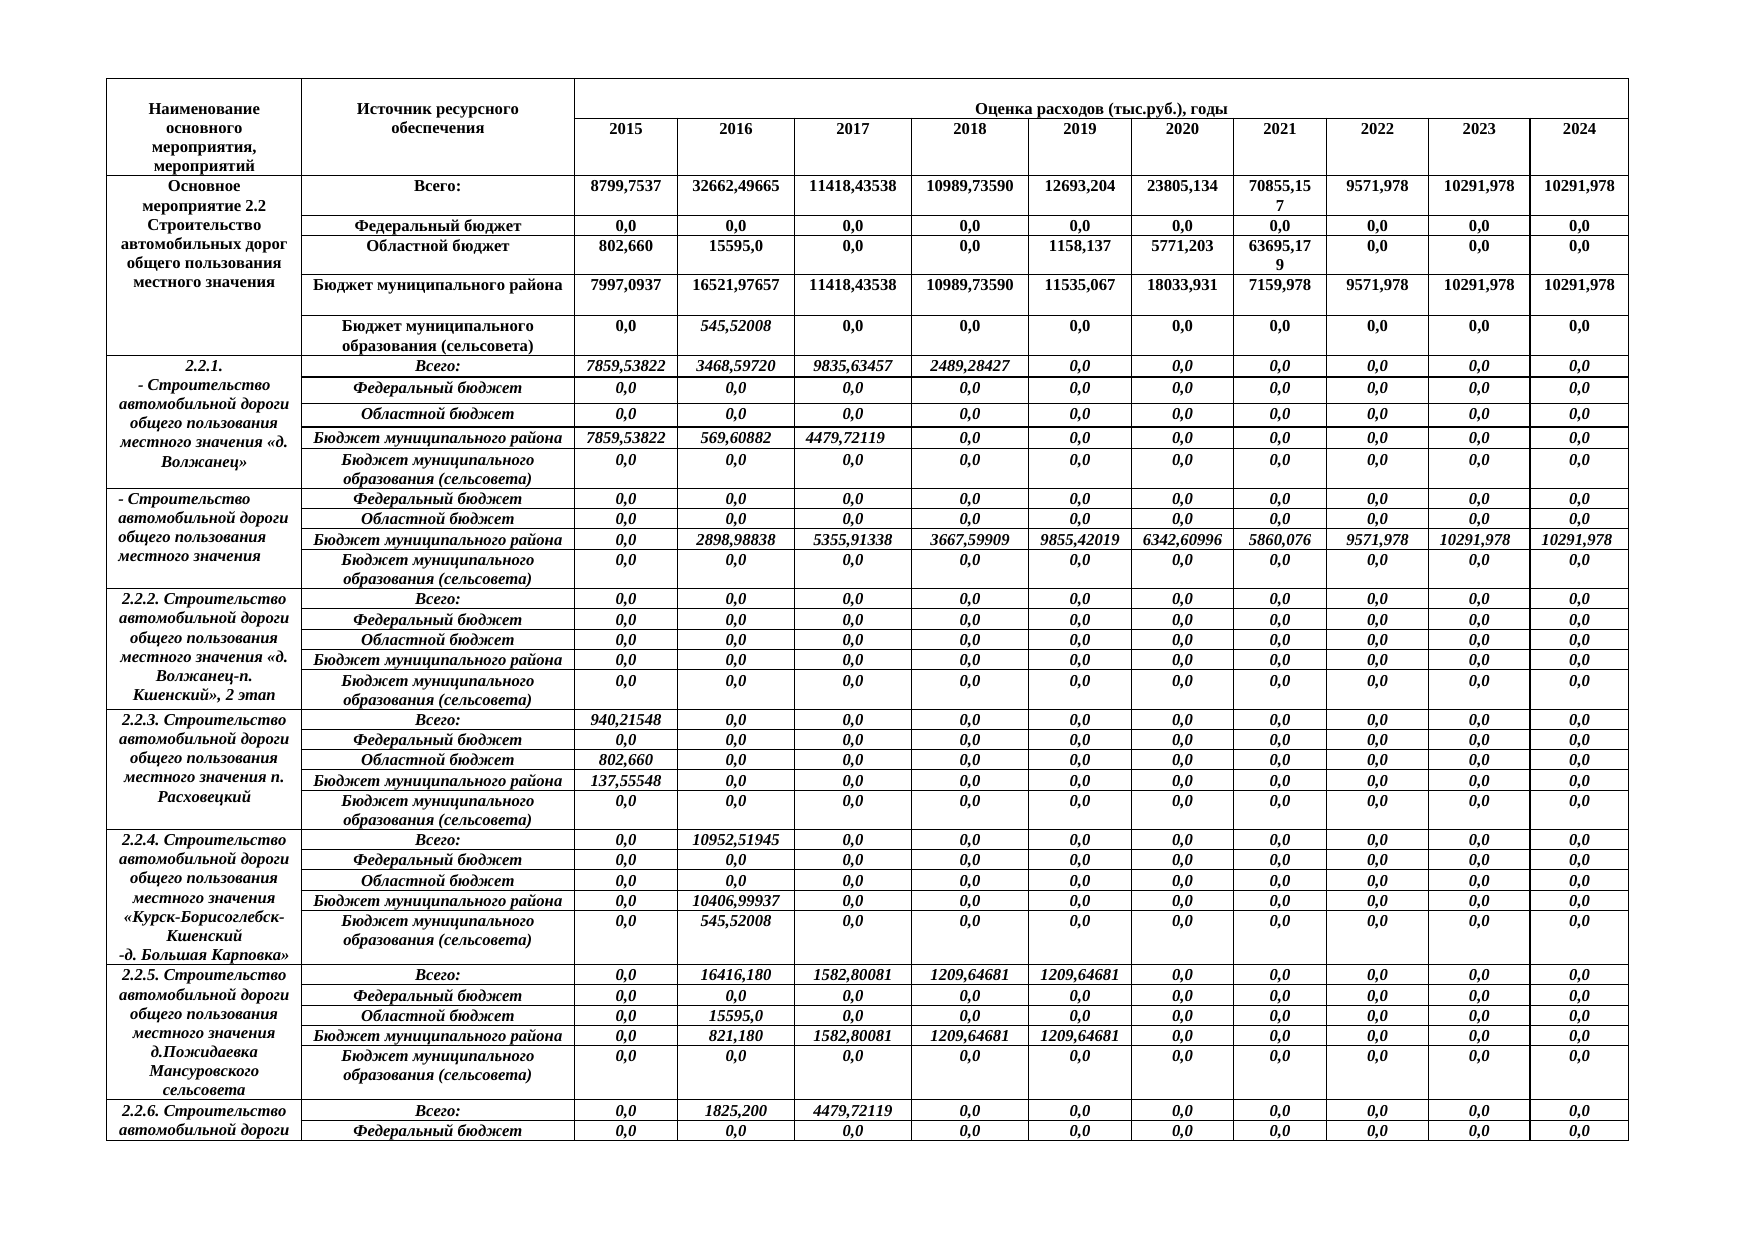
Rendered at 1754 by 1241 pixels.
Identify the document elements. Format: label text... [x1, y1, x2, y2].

table_cell 0,0 [1234, 316, 1326, 354]
table_cell 0,0 [1327, 489, 1428, 508]
table_cell 0,0 [575, 378, 677, 403]
table_cell 0,0 [1029, 509, 1131, 528]
table_cell 0,0 [912, 750, 1028, 769]
table_cell 0,0 [1429, 1046, 1529, 1099]
table_cell 0,0 [1132, 489, 1233, 508]
table_cell 0,0 [1132, 750, 1233, 769]
table_cell 18033,931 [1132, 275, 1233, 315]
table_cell 0,0 [575, 609, 677, 629]
table_cell 0,0 [1531, 850, 1628, 869]
table_cell Областной бюджет [302, 1006, 574, 1025]
table_cell 11418,43538 [795, 176, 911, 214]
table_cell 0,0 [1429, 1121, 1529, 1140]
table_cell 0,0 [678, 985, 794, 1004]
table_cell 1209,64681 [1029, 1026, 1131, 1045]
table_cell 0,0 [575, 489, 677, 508]
table_cell 0,0 [1234, 216, 1326, 235]
table_cell 0,0 [1234, 670, 1326, 709]
table_cell 0,0 [912, 236, 1028, 274]
table_cell 0,0 [1429, 428, 1529, 448]
table_cell 0,0 [678, 589, 794, 608]
table_cell 0,0 [1429, 489, 1529, 508]
table_cell 0,0 [575, 850, 677, 869]
table_cell Всего: [302, 710, 574, 729]
table_cell 0,0 [1234, 404, 1326, 426]
table_cell 0,0 [1531, 770, 1628, 789]
table_cell 0,0 [678, 509, 794, 528]
table_cell 0,0 [795, 449, 911, 488]
table_cell 0,0 [1029, 650, 1131, 669]
table_cell 0,0 [1429, 404, 1529, 426]
table_cell 1825,200 [678, 1100, 794, 1119]
table_cell 0,0 [678, 670, 794, 709]
table_cell 0,0 [1531, 216, 1628, 235]
table_cell 0,0 [912, 428, 1028, 448]
table_cell 0,0 [912, 850, 1028, 869]
table_cell 0,0 [1132, 850, 1233, 869]
table_cell Всего: [302, 356, 574, 376]
table_cell 0,0 [1327, 750, 1428, 769]
table_cell 0,0 [1531, 1121, 1628, 1140]
table_cell 16416,180 [678, 965, 794, 984]
table_cell 0,0 [1132, 630, 1233, 649]
table_cell Бюджет муниципального района [302, 650, 574, 669]
table_cell 0,0 [795, 489, 911, 508]
table_cell 0,0 [1531, 236, 1628, 274]
table_cell 0,0 [575, 830, 677, 849]
table_cell 0,0 [575, 891, 677, 910]
table_cell 0,0 [1029, 791, 1131, 829]
table_cell 0,0 [912, 985, 1028, 1004]
table_cell 0,0 [678, 489, 794, 508]
table_cell 0,0 [1234, 750, 1326, 769]
table_cell 0,0 [1327, 428, 1428, 448]
table_cell 0,0 [1029, 316, 1131, 354]
table_cell 0,0 [1327, 449, 1428, 488]
table_cell 0,0 [1429, 378, 1529, 403]
table_cell 0,0 [912, 1006, 1028, 1025]
table_cell 0,0 [575, 791, 677, 829]
table_cell 0,0 [1029, 870, 1131, 889]
table_cell 0,0 [1029, 911, 1131, 964]
table_cell 0,0 [678, 630, 794, 649]
table_cell 0,0 [1234, 710, 1326, 729]
table_cell 0,0 [1531, 356, 1628, 376]
table_cell 0,0 [1029, 1121, 1131, 1140]
table_cell 0,0 [1531, 589, 1628, 608]
table_cell 0,0 [678, 449, 794, 488]
table_cell 16521,97657 [678, 275, 794, 315]
table_cell 0,0 [1327, 509, 1428, 528]
table_cell 0,0 [1132, 830, 1233, 849]
table_cell 0,0 [1327, 730, 1428, 749]
table_cell 0,0 [1234, 985, 1326, 1004]
table_cell 0,0 [795, 710, 911, 729]
table_cell 0,0 [1327, 710, 1428, 729]
table_cell 0,0 [1327, 1046, 1428, 1099]
table_cell 0,0 [1327, 1100, 1428, 1119]
table_cell 0,0 [1234, 1100, 1326, 1119]
table_cell 0,0 [1531, 404, 1628, 426]
table_cell 0,0 [1132, 710, 1233, 729]
table_cell 0,0 [912, 650, 1028, 669]
table_cell 821,180 [678, 1026, 794, 1045]
table_cell 3468,59720 [678, 356, 794, 376]
table_cell 0,0 [795, 1006, 911, 1025]
table_cell 0,0 [678, 850, 794, 869]
table_cell 0,0 [912, 1046, 1028, 1099]
table_cell 0,0 [1029, 404, 1131, 426]
table_cell 0,0 [1327, 911, 1428, 964]
table_cell Федеральный бюджет [302, 216, 574, 235]
table_cell Федеральный бюджет [302, 730, 574, 749]
table_cell 0,0 [1429, 891, 1529, 910]
table_cell 2.2.4. Строительство автомобильной дороги общего пользования местного значения «Курск-Борисоглебск-Кшенский -д. Большая Карповка» [107, 830, 301, 964]
table_cell 10291,978 [1531, 275, 1628, 315]
table_cell 0,0 [678, 750, 794, 769]
table_cell 7159,978 [1234, 275, 1326, 315]
table_cell 0,0 [1429, 316, 1529, 354]
table_cell Бюджет муниципального образования (сельсовета) [302, 1046, 574, 1099]
table_cell Бюджет муниципального района [302, 275, 574, 315]
table_cell 0,0 [575, 1046, 677, 1099]
table_cell 0,0 [1132, 609, 1233, 629]
table_cell 0,0 [1132, 791, 1233, 829]
table_cell 0,0 [795, 911, 911, 964]
table_cell 0,0 [1029, 630, 1131, 649]
table_cell 0,0 [1234, 550, 1326, 588]
table_cell Областной бюджет [302, 404, 574, 426]
table_cell 5355,91338 [795, 529, 911, 549]
table_cell 0,0 [912, 609, 1028, 629]
table_cell 0,0 [678, 791, 794, 829]
table_cell 0,0 [912, 670, 1028, 709]
table_cell 0,0 [912, 589, 1028, 608]
table_cell 0,0 [1531, 730, 1628, 749]
table_cell 0,0 [678, 550, 794, 588]
table_cell 0,0 [1429, 870, 1529, 889]
table_cell 0,0 [1132, 891, 1233, 910]
table_cell 0,0 [1531, 630, 1628, 649]
table_cell 0,0 [1327, 216, 1428, 235]
table_cell 0,0 [1429, 985, 1529, 1004]
table_cell 0,0 [912, 870, 1028, 889]
table_cell 2.2.6. Строительство автомобильной дороги общего пользования местного значения «Курск- Касторное- с. Липовчик» [107, 1100, 301, 1140]
table_cell Областной бюджет [302, 630, 574, 649]
table_cell Областной бюджет [302, 870, 574, 889]
table_cell 0,0 [1531, 891, 1628, 910]
table_cell 7859,53822 [575, 428, 677, 448]
table_cell 0,0 [1234, 489, 1326, 508]
table_cell 137,55548 [575, 770, 677, 789]
table_cell 0,0 [678, 1121, 794, 1140]
table_cell 0,0 [575, 216, 677, 235]
table_cell 0,0 [912, 449, 1028, 488]
table_cell 0,0 [575, 509, 677, 528]
table_cell 4479,72119 [795, 1100, 911, 1119]
table_cell 0,0 [1132, 650, 1233, 669]
table_cell 1158,137 [1029, 236, 1131, 274]
table_cell 0,0 [678, 710, 794, 729]
table_cell 9571,978 [1327, 275, 1428, 315]
table_cell 0,0 [1029, 1100, 1131, 1119]
table_cell 11535,067 [1029, 275, 1131, 315]
table_cell 0,0 [1234, 609, 1326, 629]
table_cell 0,0 [1327, 850, 1428, 869]
table_cell 7997,0937 [575, 275, 677, 315]
table_cell 802,660 [575, 750, 677, 769]
table_cell Федеральный бюджет [302, 850, 574, 869]
table_cell 0,0 [1029, 850, 1131, 869]
table_cell Бюджет муниципального образования (сельсовета) [302, 316, 574, 354]
table_cell 0,0 [795, 985, 911, 1004]
table_cell 2.2.3. Строительство автомобильной дороги общего пользования местного значения п. Расховецкий [107, 710, 301, 829]
table_cell 0,0 [575, 316, 677, 354]
table_cell 1209,64681 [912, 965, 1028, 984]
table_cell 0,0 [1429, 911, 1529, 964]
table_cell 0,0 [1327, 965, 1428, 984]
table_cell 0,0 [1429, 850, 1529, 869]
table_cell 0,0 [678, 730, 794, 749]
table_cell 10952,51945 [678, 830, 794, 849]
table_cell 63695,179 [1234, 236, 1326, 274]
table_cell 9571,978 [1327, 176, 1428, 214]
table_cell 0,0 [1429, 730, 1529, 749]
table_cell 0,0 [1429, 770, 1529, 789]
table_cell 0,0 [1327, 589, 1428, 608]
table_cell 0,0 [795, 770, 911, 789]
table_cell 0,0 [1029, 428, 1131, 448]
table_cell 0,0 [795, 650, 911, 669]
table_cell 0,0 [1429, 589, 1529, 608]
table_cell 0,0 [575, 650, 677, 669]
table_cell 0,0 [912, 791, 1028, 829]
table_cell 10406,99937 [678, 891, 794, 910]
table_cell 0,0 [1531, 449, 1628, 488]
table_cell Бюджет муниципального образования (сельсовета) [302, 550, 574, 588]
table_cell 0,0 [795, 1046, 911, 1099]
table_cell 0,0 [575, 1006, 677, 1025]
table_cell 0,0 [1234, 850, 1326, 869]
table_cell 0,0 [1531, 489, 1628, 508]
table_cell 0,0 [795, 609, 911, 629]
table_cell Всего: [302, 965, 574, 984]
table_cell 0,0 [912, 489, 1028, 508]
table_cell 0,0 [795, 830, 911, 849]
table_cell 0,0 [1132, 1046, 1233, 1099]
table_cell 2489,28427 [912, 356, 1028, 376]
table_cell 0,0 [1531, 911, 1628, 964]
table_cell 0,0 [795, 850, 911, 869]
table_cell 15595,0 [678, 1006, 794, 1025]
table_cell 0,0 [575, 550, 677, 588]
table_cell 0,0 [1132, 589, 1233, 608]
table_cell 0,0 [1327, 670, 1428, 709]
table_cell 0,0 [1029, 1006, 1131, 1025]
table_cell 0,0 [1429, 550, 1529, 588]
table_cell 0,0 [795, 630, 911, 649]
table_cell 0,0 [1429, 1026, 1529, 1045]
table_cell Федеральный бюджет [302, 609, 574, 629]
table_cell Федеральный бюджет [302, 985, 574, 1004]
table_cell 0,0 [1132, 730, 1233, 749]
table_cell 0,0 [1234, 428, 1326, 448]
table_cell 0,0 [1029, 489, 1131, 508]
table_cell 0,0 [1029, 216, 1131, 235]
table_cell 0,0 [1531, 1100, 1628, 1119]
table_cell 10291,978 [1429, 529, 1529, 549]
table_cell 2023 [1429, 119, 1529, 175]
table_cell 0,0 [1531, 750, 1628, 769]
table_cell 0,0 [575, 1100, 677, 1119]
table_header Наименование основного мероприятия, мероприятий [107, 79, 301, 175]
table_cell 0,0 [1531, 609, 1628, 629]
table_cell 0,0 [1429, 670, 1529, 709]
table_cell 0,0 [1132, 1006, 1233, 1025]
table_cell 0,0 [1029, 609, 1131, 629]
table_header Оценка расходов (тыс.руб.), годы [575, 79, 1628, 118]
table_cell 0,0 [1234, 1121, 1326, 1140]
table_cell 0,0 [795, 236, 911, 274]
table_cell 0,0 [1132, 1121, 1233, 1140]
table_cell 0,0 [575, 985, 677, 1004]
table_cell 0,0 [912, 550, 1028, 588]
table_cell 0,0 [1327, 550, 1428, 588]
table_cell 12693,204 [1029, 176, 1131, 214]
table_cell Бюджет муниципального образования (сельсовета) [302, 670, 574, 709]
table_cell 2.2.2. Строительство автомобильной дороги общего пользования местного значения «д. Волжанец-п. Кшенский», 2 этап [107, 589, 301, 709]
table_cell 0,0 [1429, 965, 1529, 984]
table_cell 6342,60996 [1132, 529, 1233, 549]
table_cell Областной бюджет [302, 236, 574, 274]
table_cell 0,0 [795, 670, 911, 709]
table_cell Всего: [302, 830, 574, 849]
table_cell 0,0 [912, 216, 1028, 235]
table_cell Бюджет муниципального образования (сельсовета) [302, 911, 574, 964]
table_cell 2021 [1234, 119, 1326, 175]
table_cell 0,0 [1429, 650, 1529, 669]
table_cell 0,0 [678, 1046, 794, 1099]
table_cell 2015 [575, 119, 677, 175]
table_cell 0,0 [795, 870, 911, 889]
table_cell 0,0 [1029, 550, 1131, 588]
table_cell 0,0 [912, 630, 1028, 649]
table_cell 2898,98838 [678, 529, 794, 549]
table_cell 0,0 [1531, 378, 1628, 403]
table_cell 0,0 [1029, 449, 1131, 488]
table_cell 0,0 [1429, 630, 1529, 649]
table_cell 0,0 [912, 830, 1028, 849]
table_cell 0,0 [795, 730, 911, 749]
table_cell Бюджет муниципального района [302, 529, 574, 549]
table_cell 0,0 [1234, 891, 1326, 910]
table_cell 0,0 [1029, 985, 1131, 1004]
table_cell Бюджет муниципального района [302, 428, 574, 448]
table_cell 0,0 [1132, 316, 1233, 354]
table_cell 0,0 [1429, 791, 1529, 829]
table_cell 10989,73590 [912, 176, 1028, 214]
table_cell 0,0 [678, 870, 794, 889]
table_cell 0,0 [1327, 870, 1428, 889]
table_cell 5771,203 [1132, 236, 1233, 274]
table_cell 0,0 [1029, 750, 1131, 769]
table_cell Всего: [302, 589, 574, 608]
table_cell 0,0 [1531, 650, 1628, 669]
table_cell 0,0 [1429, 509, 1529, 528]
table_cell 15595,0 [678, 236, 794, 274]
table_cell Бюджет муниципального района [302, 891, 574, 910]
table_cell 0,0 [795, 1121, 911, 1140]
table_cell 0,0 [912, 710, 1028, 729]
table_cell 0,0 [1327, 650, 1428, 669]
table_cell 2024 [1531, 119, 1628, 175]
table_cell 0,0 [1531, 710, 1628, 729]
table_cell 0,0 [1531, 428, 1628, 448]
table_cell 0,0 [1029, 830, 1131, 849]
table_cell 0,0 [1132, 1026, 1233, 1045]
table_cell 0,0 [575, 965, 677, 984]
table_cell 0,0 [575, 911, 677, 964]
table_cell 1582,80081 [795, 1026, 911, 1045]
table_cell 0,0 [1234, 449, 1326, 488]
table_cell 10291,978 [1429, 275, 1529, 315]
table_cell 0,0 [1327, 609, 1428, 629]
table_cell 0,0 [575, 870, 677, 889]
table_cell 0,0 [795, 316, 911, 354]
table_cell 0,0 [678, 770, 794, 789]
table_cell 10291,978 [1531, 529, 1628, 549]
table_cell 0,0 [678, 609, 794, 629]
table_cell 0,0 [1234, 870, 1326, 889]
table_cell 0,0 [912, 1121, 1028, 1140]
table_cell 0,0 [1234, 911, 1326, 964]
table_cell 0,0 [1429, 750, 1529, 769]
table_cell 0,0 [795, 891, 911, 910]
table_cell 10291,978 [1531, 176, 1628, 214]
table_cell 0,0 [1429, 609, 1529, 629]
table_cell 0,0 [912, 316, 1028, 354]
table_cell 0,0 [1531, 830, 1628, 849]
table_cell 0,0 [795, 550, 911, 588]
table_cell 0,0 [1132, 911, 1233, 964]
table_cell 32662,49665 [678, 176, 794, 214]
table_cell Федеральный бюджет [302, 489, 574, 508]
table_cell 2016 [678, 119, 794, 175]
table_cell 0,0 [1234, 770, 1326, 789]
table_cell 0,0 [912, 891, 1028, 910]
table_cell 0,0 [1234, 791, 1326, 829]
table_cell 0,0 [575, 630, 677, 649]
table_cell 0,0 [1327, 236, 1428, 274]
table_cell 2017 [795, 119, 911, 175]
table_cell 0,0 [1531, 1026, 1628, 1045]
table_cell 0,0 [1429, 1100, 1529, 1119]
table_cell 0,0 [1531, 791, 1628, 829]
table_cell 0,0 [1234, 830, 1326, 849]
table_cell 0,0 [1327, 378, 1428, 403]
table_cell Всего: [302, 176, 574, 214]
table_cell 1209,64681 [912, 1026, 1028, 1045]
table_cell 0,0 [1234, 1046, 1326, 1099]
table_cell 0,0 [795, 404, 911, 426]
table_cell 11418,43538 [795, 275, 911, 315]
table_cell 1582,80081 [795, 965, 911, 984]
table_cell Федеральный бюджет [302, 1121, 574, 1140]
table_cell 0,0 [678, 378, 794, 403]
table_cell 0,0 [1327, 316, 1428, 354]
table_cell 0,0 [1132, 670, 1233, 709]
table_cell 940,21548 [575, 710, 677, 729]
table_cell 2022 [1327, 119, 1428, 175]
table_cell 0,0 [795, 589, 911, 608]
table_cell 0,0 [575, 404, 677, 426]
table_cell 0,0 [1029, 356, 1131, 376]
table_cell 0,0 [1429, 449, 1529, 488]
table_cell Областной бюджет [302, 750, 574, 769]
table_cell 545,52008 [678, 316, 794, 354]
table_cell 8799,7537 [575, 176, 677, 214]
table_cell 0,0 [1327, 1026, 1428, 1045]
table_cell 0,0 [1132, 985, 1233, 1004]
table_cell 0,0 [1234, 378, 1326, 403]
table_cell 0,0 [575, 449, 677, 488]
table_cell 0,0 [1429, 710, 1529, 729]
table_cell 0,0 [912, 509, 1028, 528]
table_cell 0,0 [1029, 730, 1131, 749]
table_cell 3667,59909 [912, 529, 1028, 549]
table_cell 0,0 [1029, 670, 1131, 709]
table_cell 0,0 [1531, 316, 1628, 354]
table_cell 0,0 [1234, 589, 1326, 608]
table_cell 9571,978 [1327, 529, 1428, 549]
table_cell 0,0 [1132, 449, 1233, 488]
table_cell 4479,72119 [795, 428, 911, 448]
table_cell 0,0 [1327, 1121, 1428, 1140]
table_cell Федеральный бюджет [302, 378, 574, 403]
table_cell 0,0 [912, 770, 1028, 789]
table_cell 0,0 [1234, 356, 1326, 376]
table_cell 0,0 [1429, 236, 1529, 274]
table_cell 0,0 [1429, 830, 1529, 849]
table_cell 0,0 [912, 1100, 1028, 1119]
table_cell 70855,157 [1234, 176, 1326, 214]
table_cell 0,0 [912, 911, 1028, 964]
table_cell 0,0 [1531, 985, 1628, 1004]
table_cell 0,0 [575, 1121, 677, 1140]
table_cell 0,0 [1029, 770, 1131, 789]
table_cell 569,60882 [678, 428, 794, 448]
table_cell 0,0 [1327, 404, 1428, 426]
table_cell 0,0 [575, 670, 677, 709]
table_cell 0,0 [1029, 589, 1131, 608]
table_cell 0,0 [795, 378, 911, 403]
table_cell 0,0 [1327, 791, 1428, 829]
table_cell 0,0 [575, 529, 677, 549]
table_cell 0,0 [912, 404, 1028, 426]
table_cell 802,660 [575, 236, 677, 274]
table_cell 2.2.5. Строительство автомобильной дороги общего пользования местного значения д.Пожидаевка Мансуровского сельсовета [107, 965, 301, 1099]
table_cell Бюджет муниципального образования (сельсовета) [302, 449, 574, 488]
table_cell 0,0 [678, 404, 794, 426]
table_cell 0,0 [575, 589, 677, 608]
table_cell 0,0 [1132, 770, 1233, 789]
table_cell 0,0 [1531, 1046, 1628, 1099]
table_cell 0,0 [795, 791, 911, 829]
table_cell - Строительство автомобильной дороги общего пользования местного значения [107, 489, 301, 588]
table_cell 0,0 [1234, 1006, 1326, 1025]
table_cell Основное мероприятие 2.2 Строительство автомобильных дорог общего пользования местного значения [107, 176, 301, 354]
table_cell 0,0 [1029, 1046, 1131, 1099]
table_cell 0,0 [1531, 670, 1628, 709]
table_cell 10989,73590 [912, 275, 1028, 315]
table_cell Бюджет муниципального района [302, 770, 574, 789]
table_cell 10291,978 [1429, 176, 1529, 214]
table_cell 0,0 [1234, 630, 1326, 649]
table_cell Областной бюджет [302, 509, 574, 528]
table_cell 0,0 [1234, 1026, 1326, 1045]
table_cell 0,0 [1234, 730, 1326, 749]
table_cell 0,0 [1531, 550, 1628, 588]
table_cell 0,0 [1531, 509, 1628, 528]
table_cell 0,0 [795, 750, 911, 769]
table_cell 0,0 [1327, 770, 1428, 789]
table_cell 0,0 [1234, 965, 1326, 984]
table_cell 0,0 [1327, 1006, 1428, 1025]
table_cell 0,0 [1531, 1006, 1628, 1025]
table_cell 0,0 [1327, 830, 1428, 849]
table_cell 9835,63457 [795, 356, 911, 376]
table_cell 0,0 [678, 650, 794, 669]
table_cell 5860,076 [1234, 529, 1326, 549]
table_header Источник ресурсного обеспечения [302, 79, 574, 175]
table_cell 0,0 [1531, 870, 1628, 889]
table_cell 2018 [912, 119, 1028, 175]
table_cell 0,0 [575, 730, 677, 749]
table_cell 0,0 [1327, 985, 1428, 1004]
table_cell 1209,64681 [1029, 965, 1131, 984]
table_cell 0,0 [912, 378, 1028, 403]
table_cell 0,0 [1132, 965, 1233, 984]
table_cell 0,0 [912, 730, 1028, 749]
table_cell 0,0 [1132, 509, 1233, 528]
table_cell 0,0 [1132, 428, 1233, 448]
table_cell 0,0 [1531, 965, 1628, 984]
table_cell 0,0 [1132, 1100, 1233, 1119]
table_cell 2020 [1132, 119, 1233, 175]
table_cell 0,0 [795, 216, 911, 235]
table_cell Бюджет муниципального образования (сельсовета) [302, 791, 574, 829]
table_cell 9855,42019 [1029, 529, 1131, 549]
table_cell 0,0 [1327, 356, 1428, 376]
table_cell 0,0 [1234, 650, 1326, 669]
table_cell 0,0 [1132, 216, 1233, 235]
table_cell 0,0 [1132, 404, 1233, 426]
table_cell 0,0 [1132, 378, 1233, 403]
table_cell 0,0 [1132, 356, 1233, 376]
table_cell 0,0 [1429, 356, 1529, 376]
table_cell 0,0 [795, 509, 911, 528]
table_cell 0,0 [1429, 1006, 1529, 1025]
table_cell 0,0 [1234, 509, 1326, 528]
table_cell Бюджет муниципального района [302, 1026, 574, 1045]
table_cell 2.2.1. - Строительство автомобильной дороги общего пользования местного значения «д. Волжанец» [107, 356, 301, 488]
table_cell 0,0 [575, 1026, 677, 1045]
table_cell 545,52008 [678, 911, 794, 964]
table_cell 2019 [1029, 119, 1131, 175]
table_cell 0,0 [1132, 550, 1233, 588]
table_cell 0,0 [1029, 378, 1131, 403]
table_cell 23805,134 [1132, 176, 1233, 214]
table_cell 7859,53822 [575, 356, 677, 376]
table_cell 0,0 [1429, 216, 1529, 235]
table_cell 0,0 [1132, 870, 1233, 889]
table_cell 0,0 [678, 216, 794, 235]
table_cell 0,0 [1029, 710, 1131, 729]
table_cell 0,0 [1327, 630, 1428, 649]
table_cell 0,0 [1327, 891, 1428, 910]
table_cell 0,0 [1029, 891, 1131, 910]
table_cell Всего: [302, 1100, 574, 1119]
